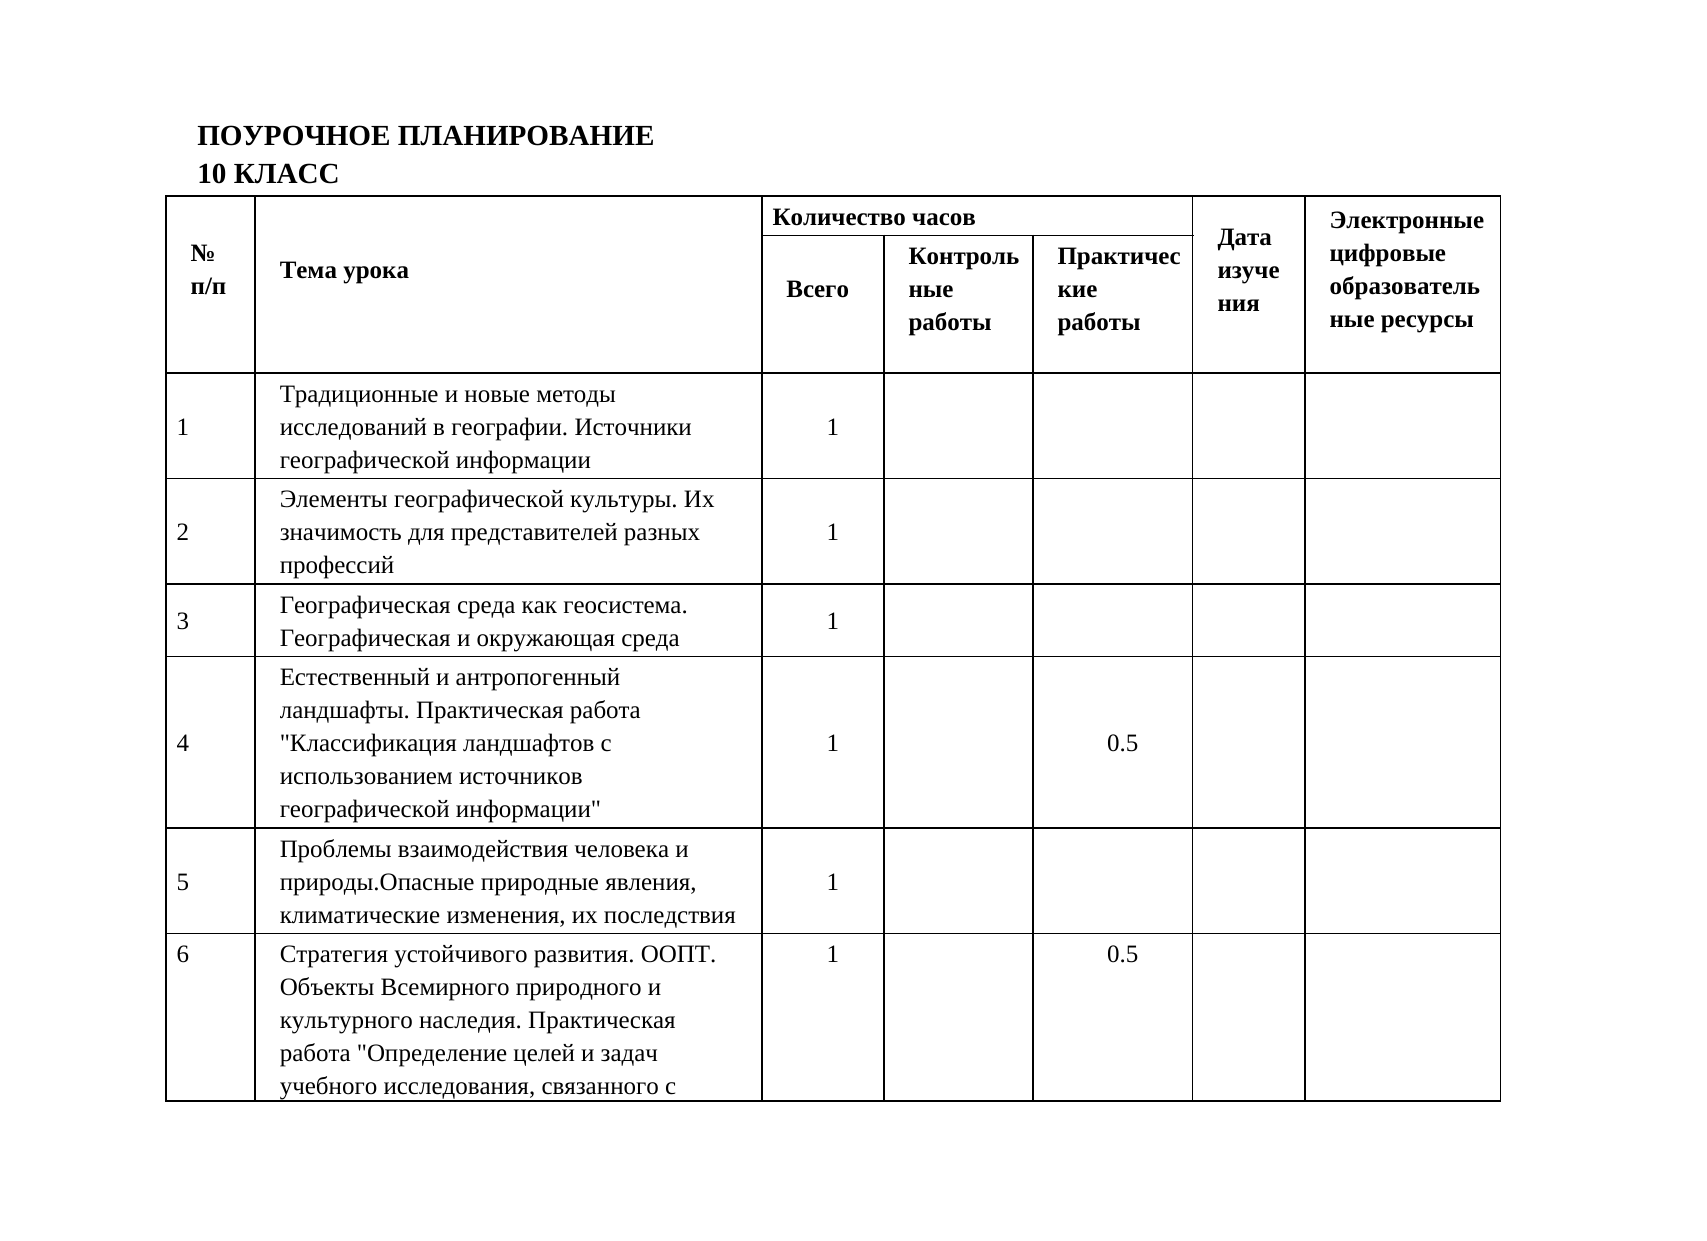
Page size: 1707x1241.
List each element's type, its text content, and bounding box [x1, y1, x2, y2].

table_cell [1193, 934, 1304, 1100]
table_header Дата изучения [1193, 197, 1304, 372]
table_cell [885, 479, 1032, 583]
table_cell 4 [167, 657, 254, 827]
table_cell [1193, 585, 1304, 656]
table_cell 1 [763, 479, 883, 583]
table_cell 1 [167, 374, 254, 478]
table_cell [1034, 479, 1192, 583]
table_cell Контрольные работы [885, 236, 1032, 372]
table_cell [885, 585, 1032, 656]
table_cell [1034, 829, 1192, 932]
table_cell [885, 934, 1032, 1100]
table_cell [1193, 657, 1304, 827]
table_cell [1306, 934, 1500, 1100]
table_cell 5 [167, 829, 254, 932]
table_cell [1193, 829, 1304, 932]
table_cell 2 [167, 479, 254, 583]
table_cell [885, 657, 1032, 827]
table_header Электронные цифровые образовательные ресурсы [1306, 197, 1500, 372]
table_cell [885, 374, 1032, 478]
table_cell 1 [763, 829, 883, 932]
table_cell 0.5 [1034, 657, 1192, 827]
table_cell 6 [167, 934, 254, 1100]
table_cell 0.5 [1034, 934, 1192, 1100]
table_cell [885, 829, 1032, 932]
table_cell Традиционные и новые методы исследований в географии. Источники географической информации [256, 374, 761, 478]
table_cell [1306, 829, 1500, 932]
table_cell [1034, 585, 1192, 656]
table_cell 1 [763, 585, 883, 656]
table_cell Проблемы взаимодействия человека и природы.Опасные природные явления, климатические изменения, их последствия [256, 829, 761, 932]
table_cell Естественный и антропогенный ландшафты. Практическая работа "Классификация ландшафтов с использованием источников географической информации" [256, 657, 761, 827]
table_cell Практические работы [1034, 236, 1192, 372]
table_cell 3 [167, 585, 254, 656]
table_header № п/п [167, 197, 254, 372]
table_cell Географическая среда как геосистема. Географическая и окружающая среда [256, 585, 761, 656]
table_cell Всего [763, 236, 883, 372]
table_cell [1034, 374, 1192, 478]
table_cell [1193, 479, 1304, 583]
table_cell [1306, 657, 1500, 827]
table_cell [256, 934, 761, 1100]
table_cell 1 [763, 657, 883, 827]
table_cell [1306, 479, 1500, 583]
text ПОУРОЧНОЕ ПЛАНИРОВАНИЕ [190, 118, 1618, 152]
text 10 КЛАСС [190, 157, 1618, 190]
table_cell 1 [763, 374, 883, 478]
table_header Тема урока [256, 197, 761, 372]
table_cell [1306, 374, 1500, 478]
table_header Количество часов [763, 197, 1192, 234]
table_cell 1 [763, 934, 883, 1100]
table_cell Элементы географической культуры. Их значимость для представителей разных профессий [256, 479, 761, 583]
table_cell [1306, 585, 1500, 656]
table_cell [1193, 374, 1304, 478]
